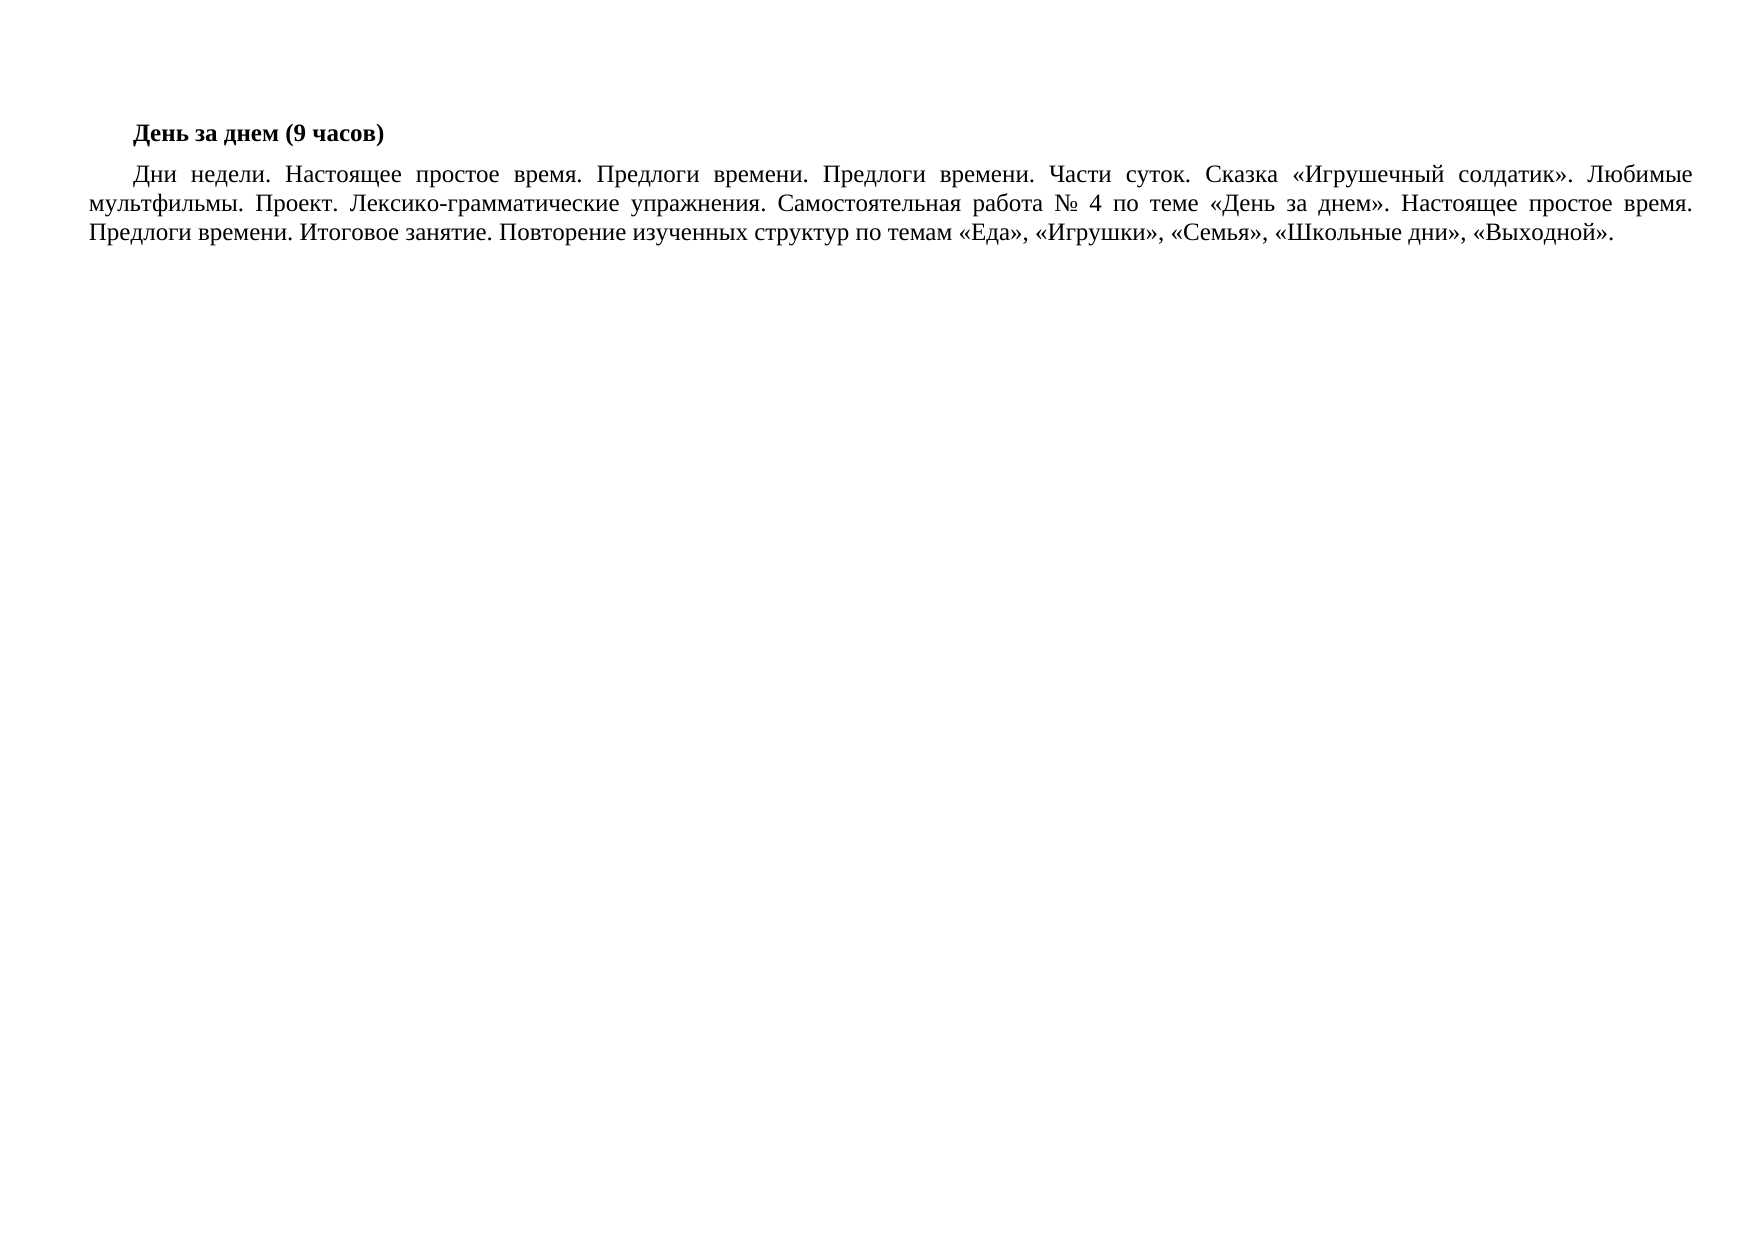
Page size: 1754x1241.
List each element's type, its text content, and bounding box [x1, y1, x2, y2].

text Дни недели. Настоящее простое время. Предлоги времени. Предлоги времени. Части суток. Сказка «Игрушечный солдатик». Любимые мультфильмы. Проект. Лексико-грамматические упражнения. Самостоятельная работа № 4 по теме «День за днем». Настоящее простое время. Предлоги времени. Итоговое занятие. Повторение изученных структур по темам «Еда», «Игрушки», «Семья», «Школьные дни», «Выходной». [89, 159, 1695, 246]
text День за днем (9 часов) [89, 118, 1695, 147]
